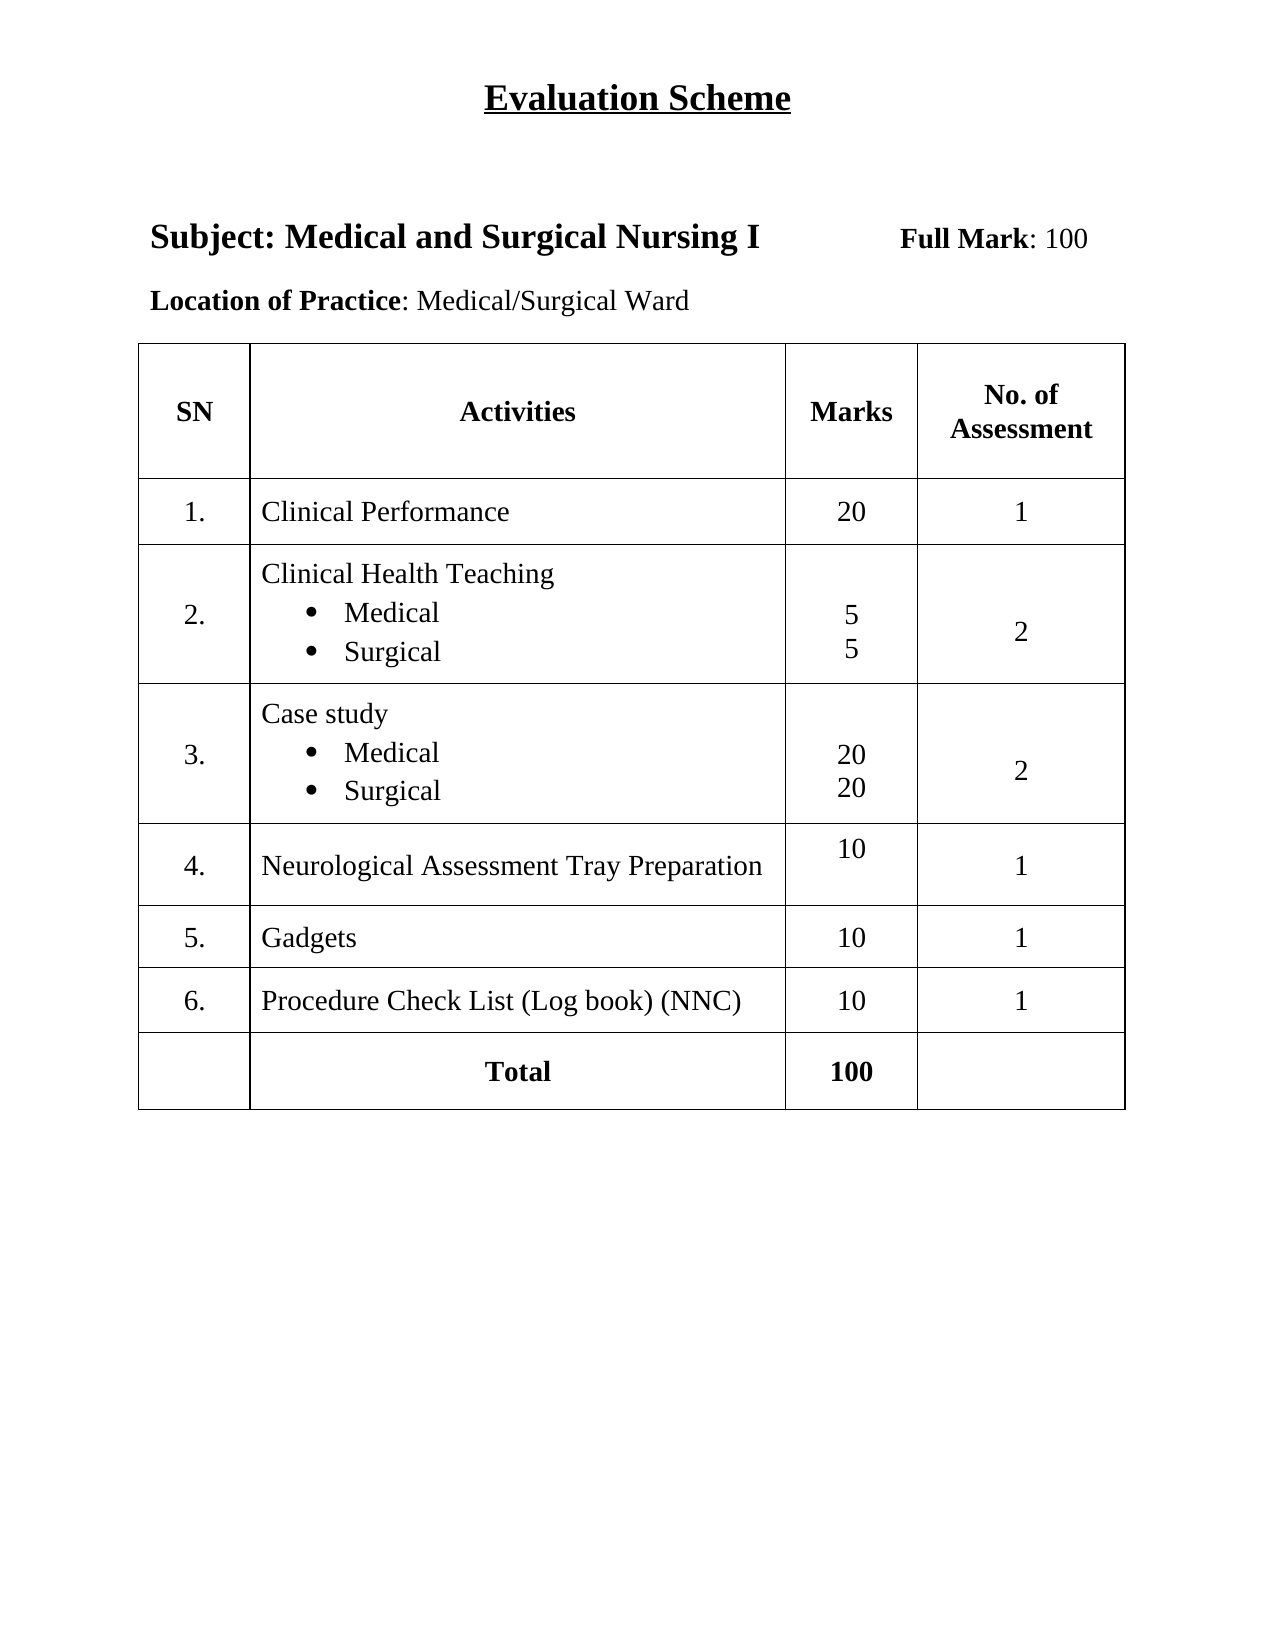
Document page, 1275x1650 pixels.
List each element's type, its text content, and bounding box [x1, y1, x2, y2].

table_cell 3. [139, 684, 249, 823]
table_cell 4. [139, 824, 249, 905]
table_header No. of Assessment [918, 344, 1124, 478]
table_header SN [139, 344, 249, 478]
table_header Activities [251, 344, 785, 478]
table_cell [918, 1033, 1124, 1109]
text Subject: Medical and Surgical Nursing I Full Mark: 100 [150, 216, 1125, 257]
table_header Marks [786, 344, 917, 478]
table_cell 1 [918, 479, 1124, 544]
table_cell 1 [918, 968, 1124, 1032]
table_cell 2 [918, 545, 1124, 683]
table_cell Case study Medical Surgical [251, 684, 785, 823]
table_cell 10 [786, 968, 917, 1032]
text Location of Practice: Medical/Surgical Ward [150, 283, 1125, 317]
table_cell 100 [786, 1033, 917, 1109]
table_cell Procedure Check List (Log book) (NNC) [251, 968, 785, 1032]
table_cell 2 [918, 684, 1124, 823]
table_cell Total [251, 1033, 785, 1109]
table_cell [139, 1033, 249, 1109]
table_cell 10 [786, 824, 917, 905]
table_cell Clinical Health Teaching Medical Surgical [251, 545, 785, 683]
table_cell 1 [918, 906, 1124, 967]
table_cell Neurological Assessment Tray Preparation [251, 824, 785, 905]
table_cell Gadgets [251, 906, 785, 967]
table_cell 1 [918, 824, 1124, 905]
text Evaluation Scheme [150, 75, 1125, 118]
table_cell 10 [786, 906, 917, 967]
table_cell 20 [786, 479, 917, 544]
table_cell Clinical Performance [251, 479, 785, 544]
table_cell 20 20 [786, 684, 917, 823]
table_cell 6. [139, 968, 249, 1032]
table_cell 5 5 [786, 545, 917, 683]
table_cell 1. [139, 479, 249, 544]
table_cell 2. [139, 545, 249, 683]
table_cell 5. [139, 906, 249, 967]
